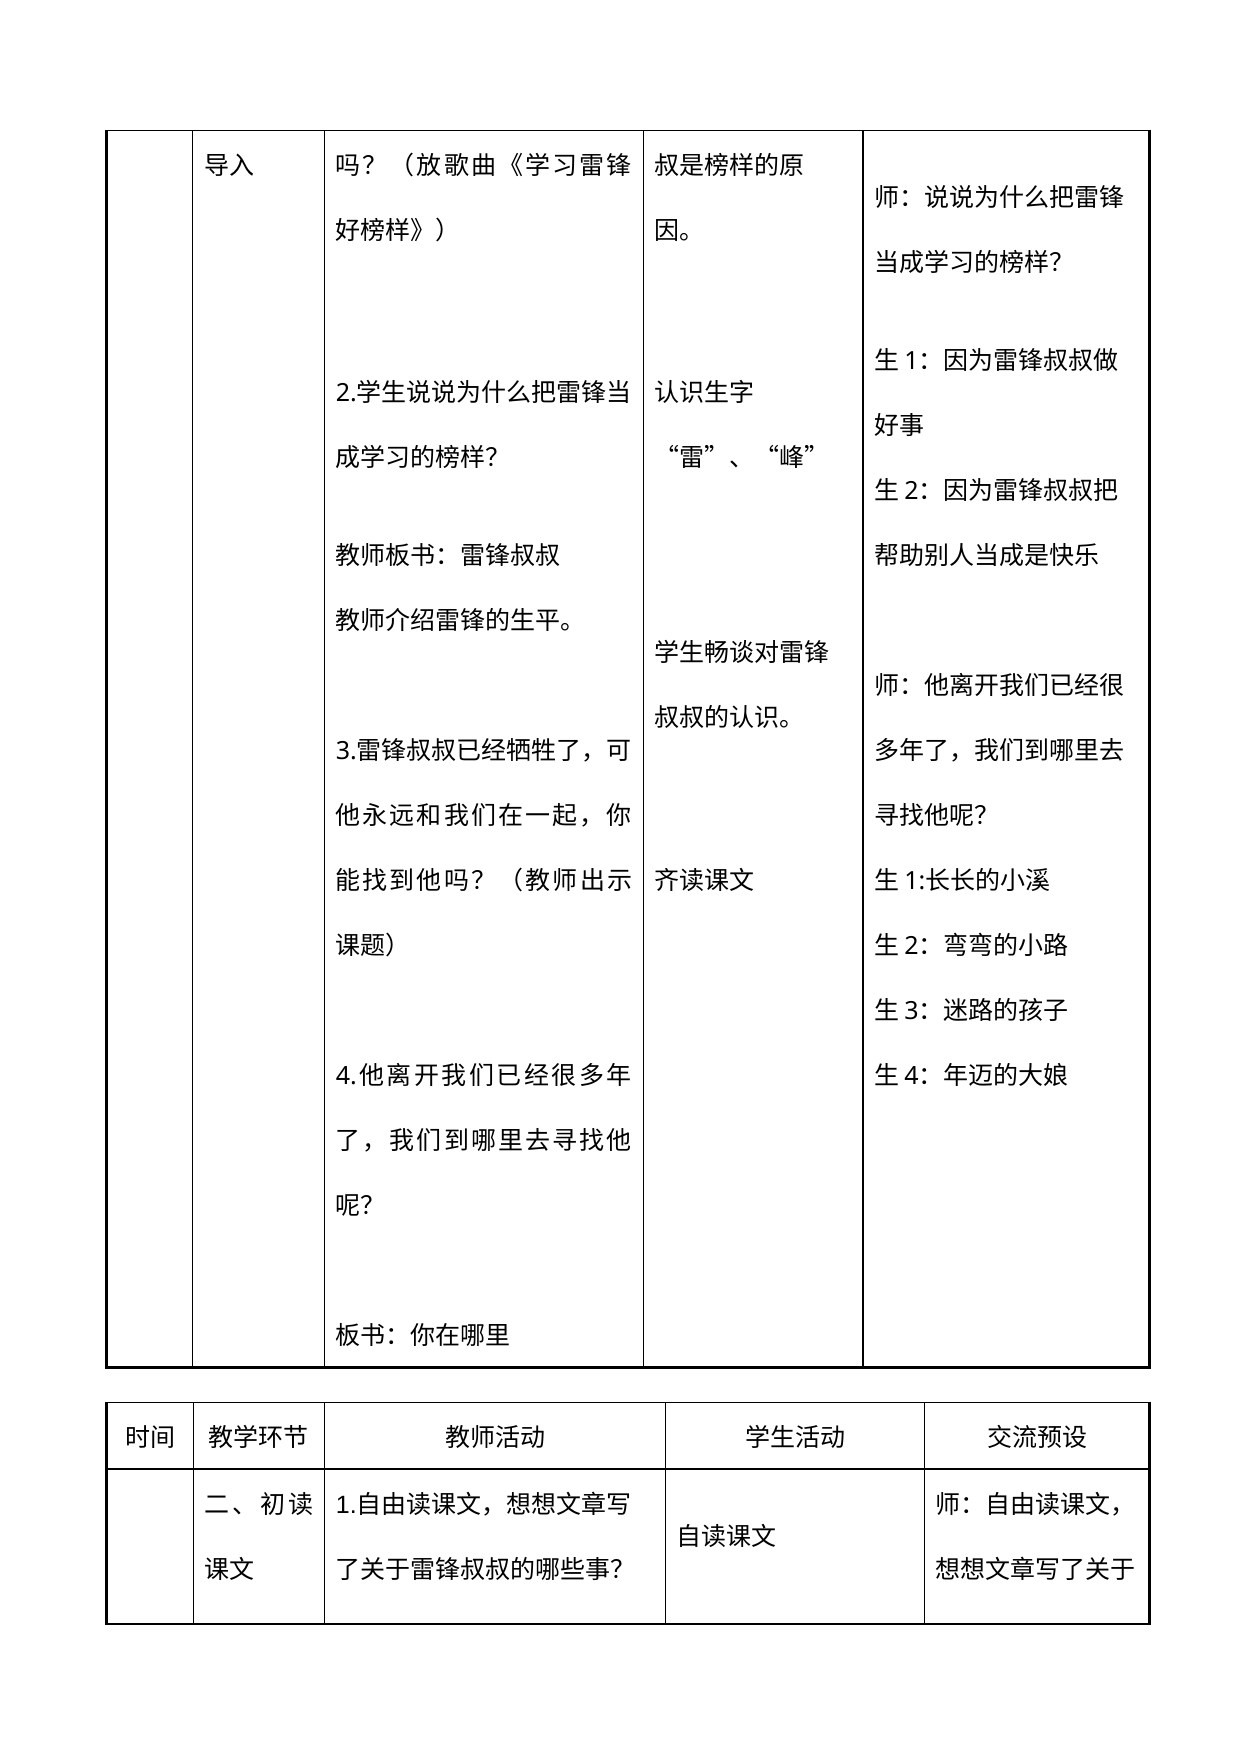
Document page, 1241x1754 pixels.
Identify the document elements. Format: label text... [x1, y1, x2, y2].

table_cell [925, 1470, 1148, 1623]
table_cell [108, 131, 192, 1366]
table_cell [325, 1470, 665, 1623]
table_cell [108, 1470, 193, 1623]
table_cell 一、情境导入 [193, 131, 324, 1366]
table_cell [644, 131, 862, 1366]
table_header 教学环节 [194, 1403, 324, 1468]
table_header 教师活动 [325, 1403, 665, 1468]
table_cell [325, 131, 643, 1366]
table_header 学生活动 [666, 1403, 924, 1468]
table_header 时间 [108, 1403, 193, 1468]
table_cell 二、初读课文 三、学习课文 指导书写 [194, 1470, 324, 1623]
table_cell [864, 131, 1148, 1366]
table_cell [666, 1470, 924, 1623]
table_header 交流预设 [925, 1403, 1148, 1468]
